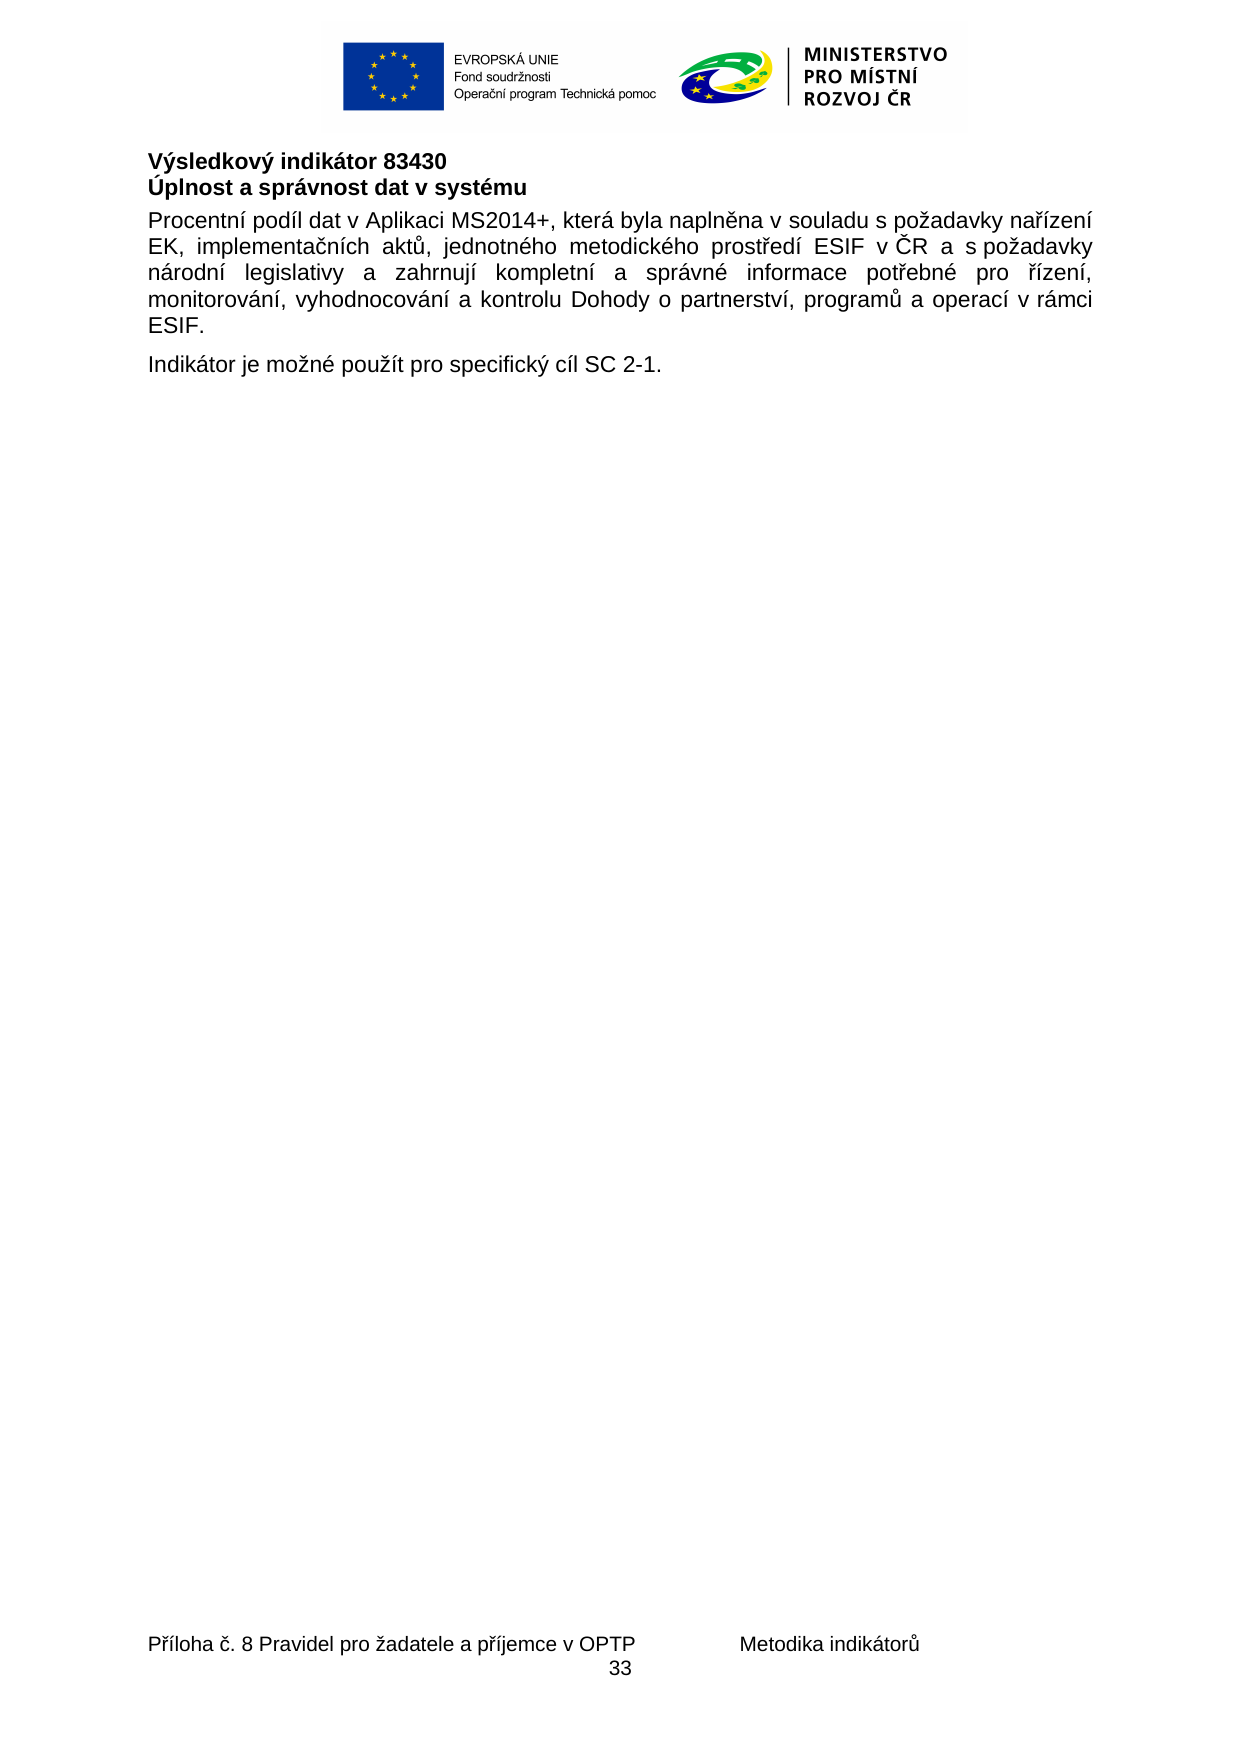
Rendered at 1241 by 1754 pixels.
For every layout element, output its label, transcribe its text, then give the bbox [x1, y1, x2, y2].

text Procentní podíl dat v Aplikaci MS2014+, která byla naplněna v souladu s požadavky nařízení EK, implementačních aktů, jednotného metodického prostředí ESIF v ČR a s požadavky národní legislativy a zahrnují kompletní a správné informace potřebné pro řízení, monitorování, vyhodnocování a kontrolu Dohody o partnerství, programů a operací v rámci ESIF. [148, 207, 1092, 338]
text Úplnost a správnost dat v systému [148, 174, 1092, 200]
text Indikátor je možné použít pro specifický cíl SC 2-1. [148, 351, 1092, 377]
picture [321, 21, 969, 133]
text Výsledkový indikátor 83430 [148, 148, 1092, 174]
